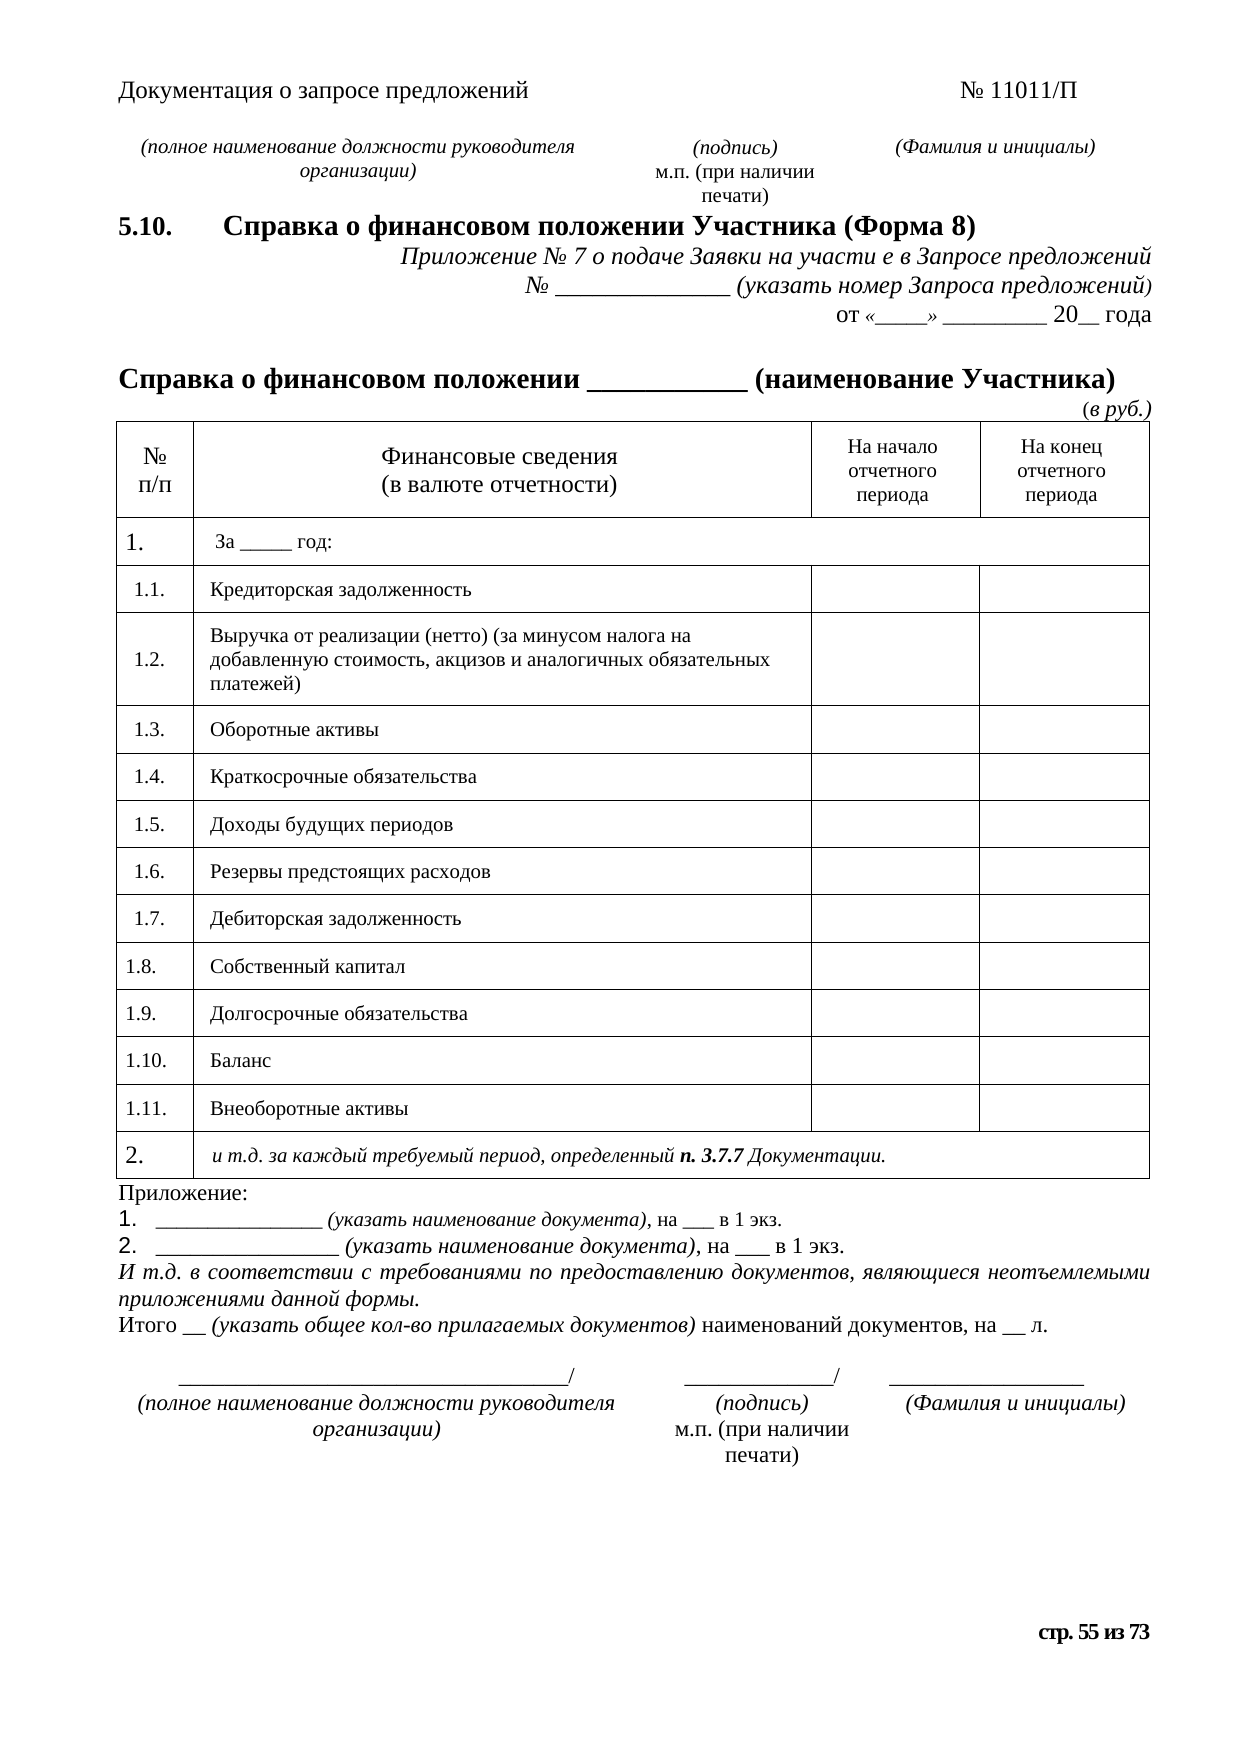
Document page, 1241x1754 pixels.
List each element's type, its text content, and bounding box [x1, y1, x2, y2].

table_cell Оборотные активы [194, 706, 811, 752]
table_cell [812, 990, 979, 1036]
table_cell [812, 1085, 979, 1131]
table_cell Кредиторская задолженность [194, 566, 811, 612]
table_cell [812, 754, 979, 800]
table_cell Выручка от реализации (нетто) (за минусом налога на добавленную стоимость, акцизов и аналогичных обязательных платежей) [194, 613, 811, 705]
table_cell 1. [117, 518, 193, 564]
table_cell (подпись) м.п. (при наличии печати) [646, 1389, 878, 1518]
table_cell Долгосрочные обязательства [194, 990, 811, 1036]
table_cell [980, 990, 1149, 1036]
table_cell (полное наименование должности руководителя организации) [107, 134, 608, 207]
table_header № п/п [117, 422, 193, 517]
table_cell 1.2. [117, 613, 193, 705]
table_cell [980, 848, 1149, 894]
table_cell [980, 895, 1149, 942]
table_cell [980, 1037, 1149, 1083]
table_cell [980, 613, 1149, 705]
table_cell 1.6. [117, 848, 193, 894]
table_cell Резервы предстоящих расходов [194, 848, 811, 894]
table_cell Краткосрочные обязательства [194, 754, 811, 800]
table_header __________________________________/ [107, 1337, 646, 1389]
text Справка о финансовом положении Участника (Форма 8) [118, 208, 1152, 241]
text Приложение: [118, 1179, 1152, 1205]
table_cell [980, 754, 1149, 800]
table_cell 1.9. [117, 990, 193, 1036]
table_cell 1.3. [117, 706, 193, 752]
table_cell [812, 943, 979, 989]
table_cell [812, 848, 979, 894]
table_cell 1.4. [117, 754, 193, 800]
text Итого __ (указать общее кол-во прилагаемых документов) наименований документов, на __ л. [118, 1311, 1152, 1337]
table_cell [812, 706, 979, 752]
table_cell За _____ год: [194, 518, 1149, 564]
table_cell [980, 943, 1149, 989]
table_cell [812, 566, 979, 612]
table_cell 1.7. [117, 895, 193, 942]
table_cell Собственный капитал [194, 943, 811, 989]
table_cell [980, 801, 1149, 847]
table_cell [812, 895, 979, 942]
table_cell (полное наименование должности руководителя организации) [107, 1389, 646, 1518]
text от «_____» __________ 20__ года [118, 299, 1152, 328]
table_header На начало отчетного периода [812, 422, 980, 517]
table_cell Внеоборотные активы [194, 1085, 811, 1131]
table_cell 1.8. [117, 943, 193, 989]
table_header _________________ [878, 1337, 1153, 1389]
text (в руб.) [118, 395, 1152, 421]
table_header На конец отчетного периода [981, 422, 1149, 517]
table_cell Доходы будущих периодов [194, 801, 811, 847]
list Приложение № 7 о подаче Заявки на участи е в Запросе предложений [118, 241, 1152, 270]
table_cell 1.5. [117, 801, 193, 847]
table_cell [980, 706, 1149, 752]
list ________________ (указать наименование документа), на ___ в 1 экз. [118, 1205, 1152, 1232]
text № ______________ (указать номер Запроса предложений) [118, 270, 1152, 299]
table_header _____________/ [646, 1337, 878, 1389]
table_cell (Фамилия и инициалы) [878, 1389, 1153, 1518]
table_cell [812, 1037, 979, 1083]
table_cell (Фамилия и инициалы) [862, 134, 1129, 207]
table_cell [812, 801, 979, 847]
table_cell 1.10. [117, 1037, 193, 1083]
table_cell [980, 566, 1149, 612]
text Справка о финансовом положении ___________ (наименование Участника) [118, 361, 1152, 395]
table_header Финансовые сведения (в валюте отчетности) [194, 422, 811, 517]
table_cell Баланс [194, 1037, 811, 1083]
list ________________ (указать наименование документа), на ___ в 1 экз. [118, 1232, 1152, 1258]
table_cell 1.11. [117, 1085, 193, 1131]
table_cell 1.1. [117, 566, 193, 612]
table_cell 2. [117, 1132, 193, 1178]
text И т.д. в соответствии с требованиями по предоставлению документов, являющиеся неотъемлемыми приложениями данной формы. [118, 1258, 1152, 1311]
table_cell [812, 613, 979, 705]
table_cell и т.д. за каждый требуемый период, определенный п. 3.7.7 Документации. [194, 1132, 1149, 1178]
table_cell [980, 1085, 1149, 1131]
table_cell (подпись) м.п. (при наличии печати) [609, 134, 861, 207]
table_cell Дебиторская задолженность [194, 895, 811, 942]
